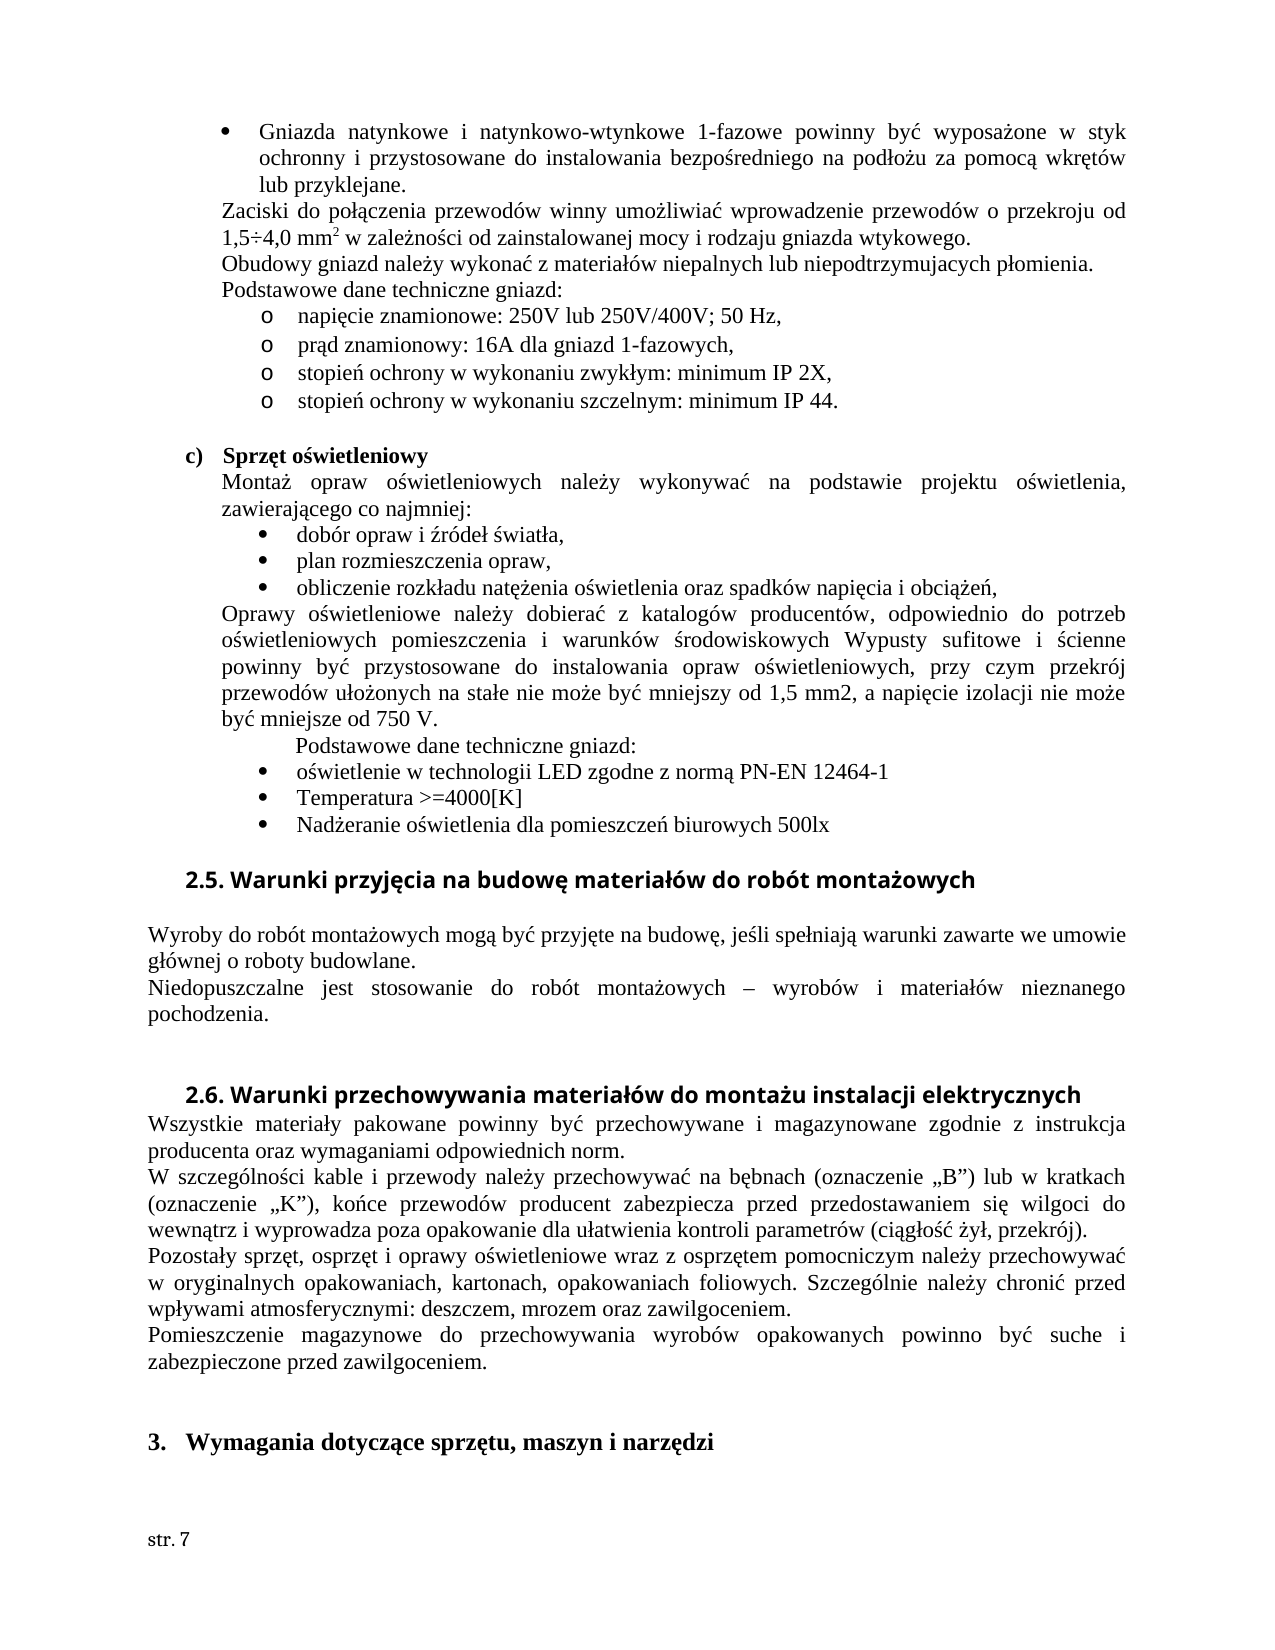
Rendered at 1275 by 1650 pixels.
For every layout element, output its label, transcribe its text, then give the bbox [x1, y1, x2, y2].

text Montaż opraw oświetleniowych należy wykonywać na podstawie projektu oświetlenia, zawierającego co najmniej: [221, 468, 1127, 521]
subtitle Wymagania dotyczące sprzętu, maszyn i narzędzi [148, 1427, 1127, 1456]
text Pomieszczenie magazynowe do przechowywania wyrobów opakowanych powinno być suche i zabezpieczone przed zawilgoceniem. [148, 1321, 1127, 1374]
text W szczególności kable i przewody należy przechowywać na bębnach (oznaczenie „B”) lub w kratkach (oznaczenie „K”), końce przewodów producent zabezpiecza przed przedostawaniem się wilgoci do wewnątrz i wyprowadza poza opakowanie dla ułatwienia kontroli parametrów (ciągłość żył, przekrój). [148, 1163, 1127, 1242]
text Pozostały sprzęt, osprzęt i oprawy oświetleniowe wraz z osprzętem pomocniczym należy przechowywać w oryginalnych opakowaniach, kartonach, opakowaniach foliowych. Szczególnie należy chronić przed wpływami atmosferycznymi: deszczem, mrozem oraz zawilgoceniem. [148, 1242, 1127, 1321]
subtitle Warunki przechowywania materiałów do montażu instalacji elektrycznych [185, 1079, 1127, 1111]
list oświetlenie w technologii LED zgodne z normą PN-EN 12464-1 [259, 758, 1127, 784]
text Wszystkie materiały pakowane powinny być przechowywane i magazynowane zgodnie z instrukcja producenta oraz wymaganiami odpowiednich norm. [148, 1111, 1127, 1163]
text Obudowy gniazd należy wykonać z materiałów niepalnych lub niepodtrzymujacych płomienia. [221, 250, 1127, 276]
list stopień ochrony w wykonaniu szczelnym: minimum IP 44. [260, 387, 1127, 416]
list Sprzęt oświetleniowy [185, 442, 1127, 468]
text Podstawowe dane techniczne gniazd: [295, 732, 1127, 758]
list prąd znamionowy: 16A dla gniazd 1-fazowych, [260, 331, 1127, 359]
list dobór opraw i źródeł światła, [259, 521, 1127, 547]
list Temperatura >=4000[K] [259, 784, 1127, 811]
list stopień ochrony w wykonaniu zwykłym: minimum IP 2X, [260, 359, 1127, 387]
text Podstawowe dane techniczne gniazd: [221, 276, 1127, 303]
list plan rozmieszczenia opraw, [259, 547, 1127, 574]
text Zaciski do połączenia przewodów winny umożliwiać wprowadzenie przewodów o przekroju od 1,5÷4,0 mm2 w zależności od zainstalowanej mocy i rodzaju gniazda wtykowego. [221, 197, 1127, 250]
text Wyroby do robót montażowych mogą być przyjęte na budowę, jeśli spełniają warunki zawarte we umowie głównej o roboty budowlane. [148, 921, 1127, 974]
subtitle Warunki przyjęcia na budowę materiałów do robót montażowych [185, 863, 1127, 895]
list napięcie znamionowe: 250V lub 250V/400V; 50 Hz, [260, 303, 1127, 331]
text Oprawy oświetleniowe należy dobierać z katalogów producentów, odpowiednio do potrzeb oświetleniowych pomieszczenia i warunków środowiskowych Wypusty sufitowe i ścienne powinny być przystosowane do instalowania opraw oświetleniowych, przy czym przekrój przewodów ułożonych na stałe nie może być mniejszy od 1,5 mm2, a napięcie izolacji nie może być mniejsze od 750 V. [221, 600, 1127, 732]
text Niedopuszczalne jest stosowanie do robót montażowych – wyrobów i materiałów nieznanego pochodzenia. [148, 974, 1127, 1027]
list obliczenie rozkładu natężenia oświetlenia oraz spadków napięcia i obciążeń, [259, 574, 1127, 600]
list Nadżeranie oświetlenia dla pomieszczeń biurowych 500lx [259, 811, 1127, 837]
list Gniazda natynkowe i natynkowo-wtynkowe 1-fazowe powinny być wyposażone w styk ochronny i przystosowane do instalowania bezpośredniego na podłożu za pomocą wkrętów lub przyklejane. [221, 118, 1127, 197]
